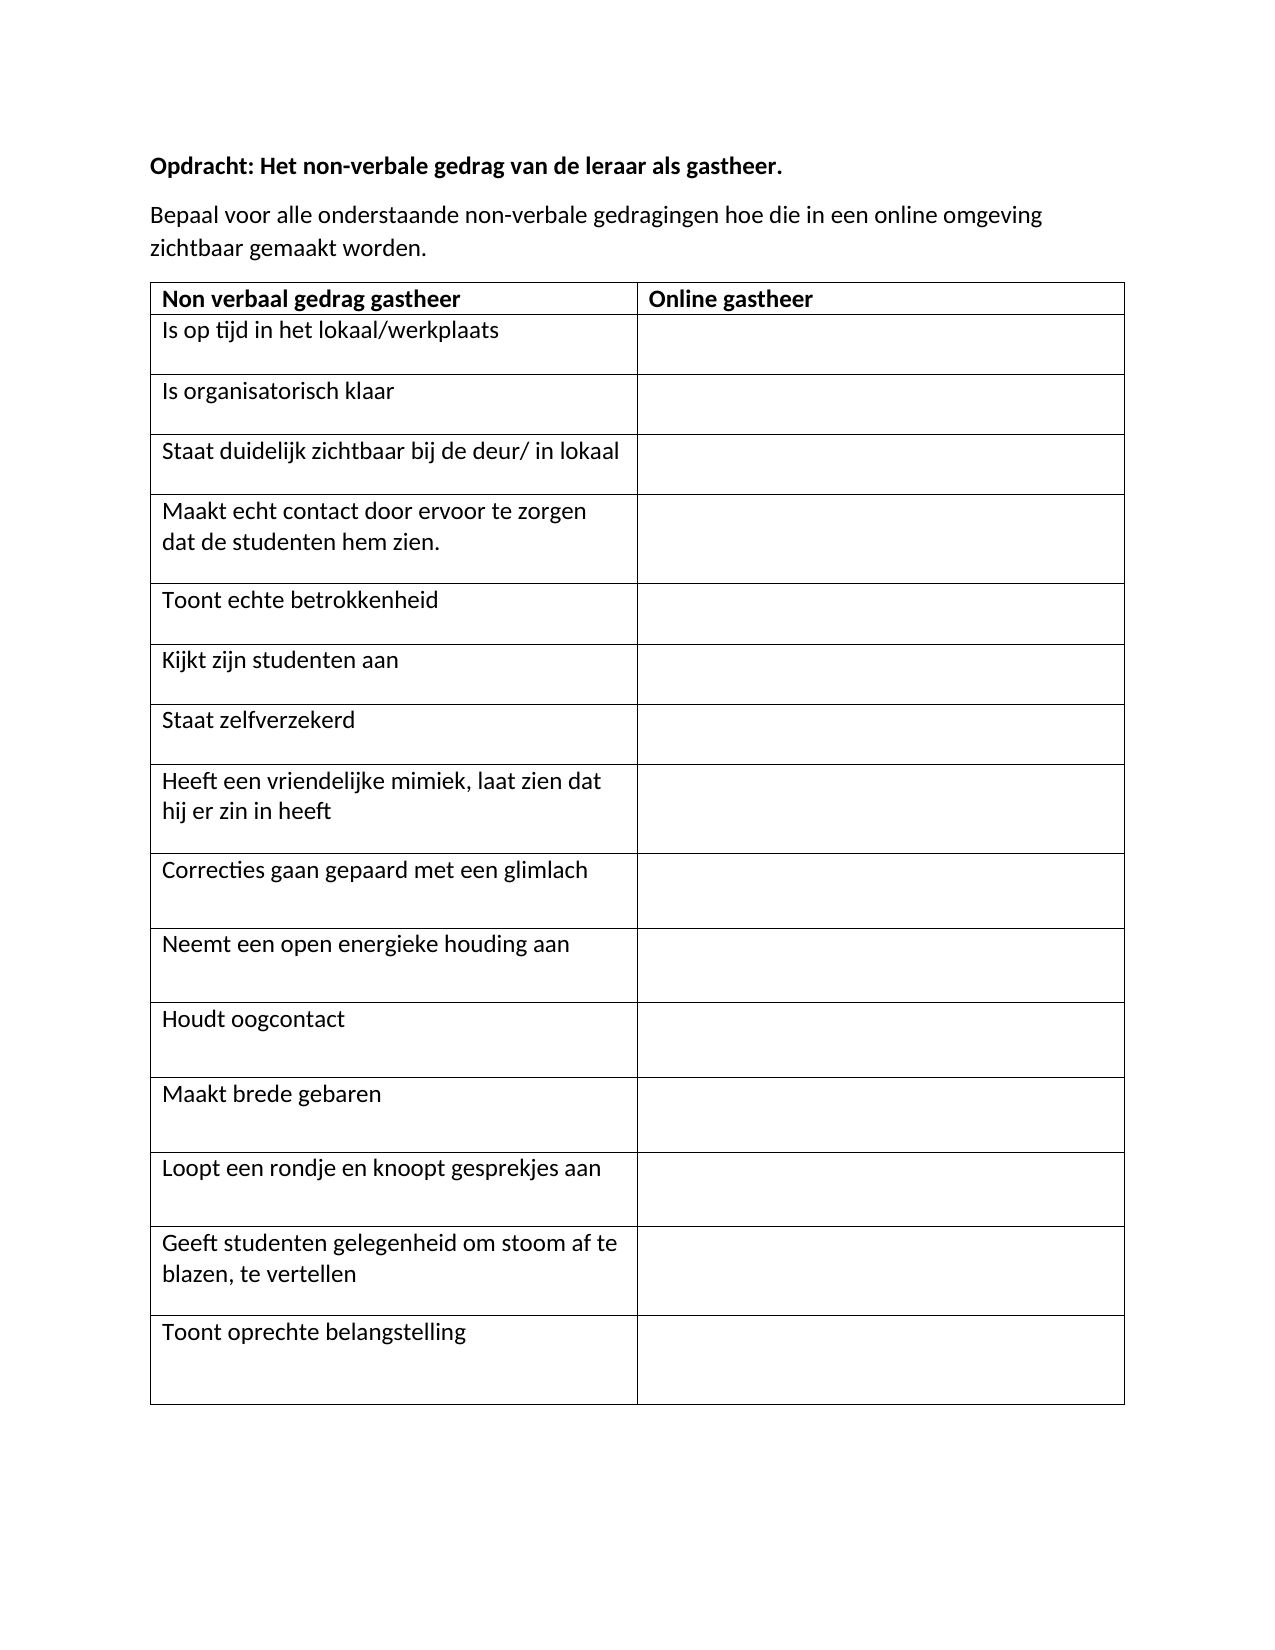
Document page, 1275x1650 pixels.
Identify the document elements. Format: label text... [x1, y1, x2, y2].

table_cell Staat duidelijk zichtbaar bij de deur/ in lokaal [151, 435, 637, 494]
text Opdracht: Het non-verbale gedrag van de leraar als gastheer. [150, 150, 1125, 181]
table_cell Correcties gaan gepaard met een glimlach [151, 854, 637, 927]
table_cell [638, 1078, 1124, 1152]
table_cell Maakt brede gebaren [151, 1078, 637, 1152]
table_cell Neemt een open energieke houding aan [151, 929, 637, 1002]
table_cell Geeft studenten gelegenheid om stoom af te blazen, te vertellen [151, 1227, 637, 1315]
table_cell Houdt oogcontact [151, 1003, 637, 1077]
table_cell [638, 645, 1124, 704]
text Bepaal voor alle onderstaande non-verbale gedragingen hoe die in een online omgeving zichtbaar gemaakt worden. [150, 199, 1125, 263]
table_cell [638, 315, 1124, 374]
table_cell [638, 1153, 1124, 1226]
table_cell [638, 584, 1124, 643]
table_cell [638, 765, 1124, 853]
table_cell [638, 854, 1124, 927]
table_header Non verbaal gedrag gastheer [151, 283, 637, 314]
table_cell Loopt een rondje en knoopt gesprekjes aan [151, 1153, 637, 1226]
table_cell Heeft een vriendelijke mimiek, laat zien dat hij er zin in heeft [151, 765, 637, 853]
table_cell Is op tijd in het lokaal/werkplaats [151, 315, 637, 374]
table_cell [638, 435, 1124, 494]
table_cell Toont oprechte belangstelling [151, 1316, 637, 1404]
table_cell [638, 1316, 1124, 1404]
table_cell [638, 375, 1124, 434]
table_cell Maakt echt contact door ervoor te zorgen dat de studenten hem zien. [151, 495, 637, 583]
table_cell [638, 495, 1124, 583]
table_cell [638, 929, 1124, 1002]
table_header Online gastheer [638, 283, 1124, 314]
table_cell Staat zelfverzekerd [151, 705, 637, 764]
table_cell Is organisatorisch klaar [151, 375, 637, 434]
table_cell [638, 705, 1124, 764]
table_cell Toont echte betrokkenheid [151, 584, 637, 643]
table_cell [638, 1227, 1124, 1315]
table_cell [638, 1003, 1124, 1077]
table_cell Kijkt zijn studenten aan [151, 645, 637, 704]
